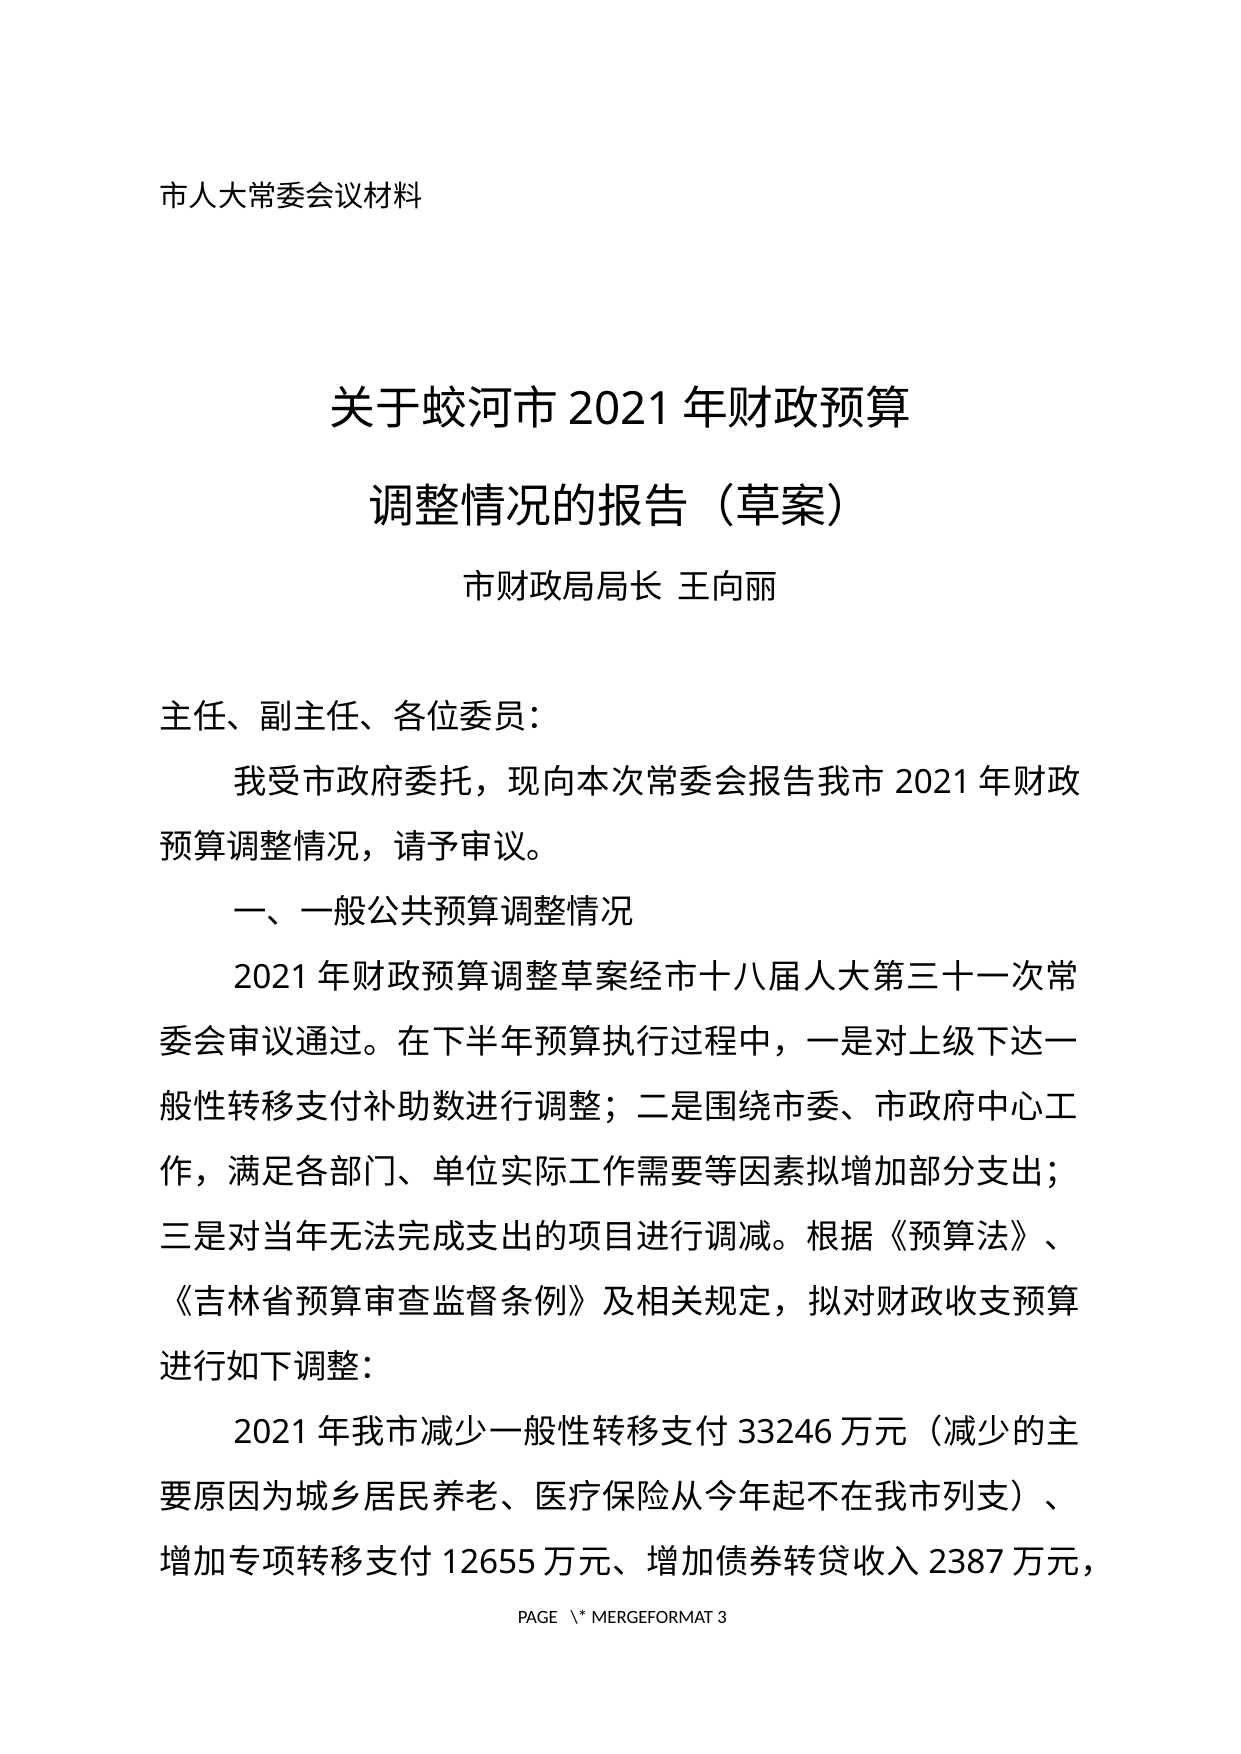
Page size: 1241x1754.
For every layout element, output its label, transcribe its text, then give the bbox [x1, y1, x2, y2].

text 关于蛟河市2021年财政预算 [159, 356, 1081, 454]
text 市财政局局长 王向丽 [159, 551, 1081, 616]
text 主任、副主任、各位委员： [159, 681, 1081, 746]
text 一、一般公共预算调整情况 [159, 876, 1081, 941]
text 市人大常委会议材料 [159, 161, 1081, 226]
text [159, 1396, 1081, 1591]
text 2021年财政预算调整草案经市十八届人大第三十一次常委会审议通过。在下半年预算执行过程中，一是对上级下达一般性转移支付补助数进行调整；二是围绕市委、市政府中心工作，满足各部门、单位实际工作需要等因素拟增加部分支出；三是对当年无法完成支出的项目进行调减。根据《预算法》、《吉林省预算审查监督条例》及相关规定，拟对财政收支预算进行如下调整： [159, 941, 1081, 1396]
text 我受市政府委托，现向本次常委会报告我市2021年财政预算调整情况，请予审议。 [159, 746, 1081, 876]
text 调整情况的报告（草案） [159, 454, 1081, 551]
